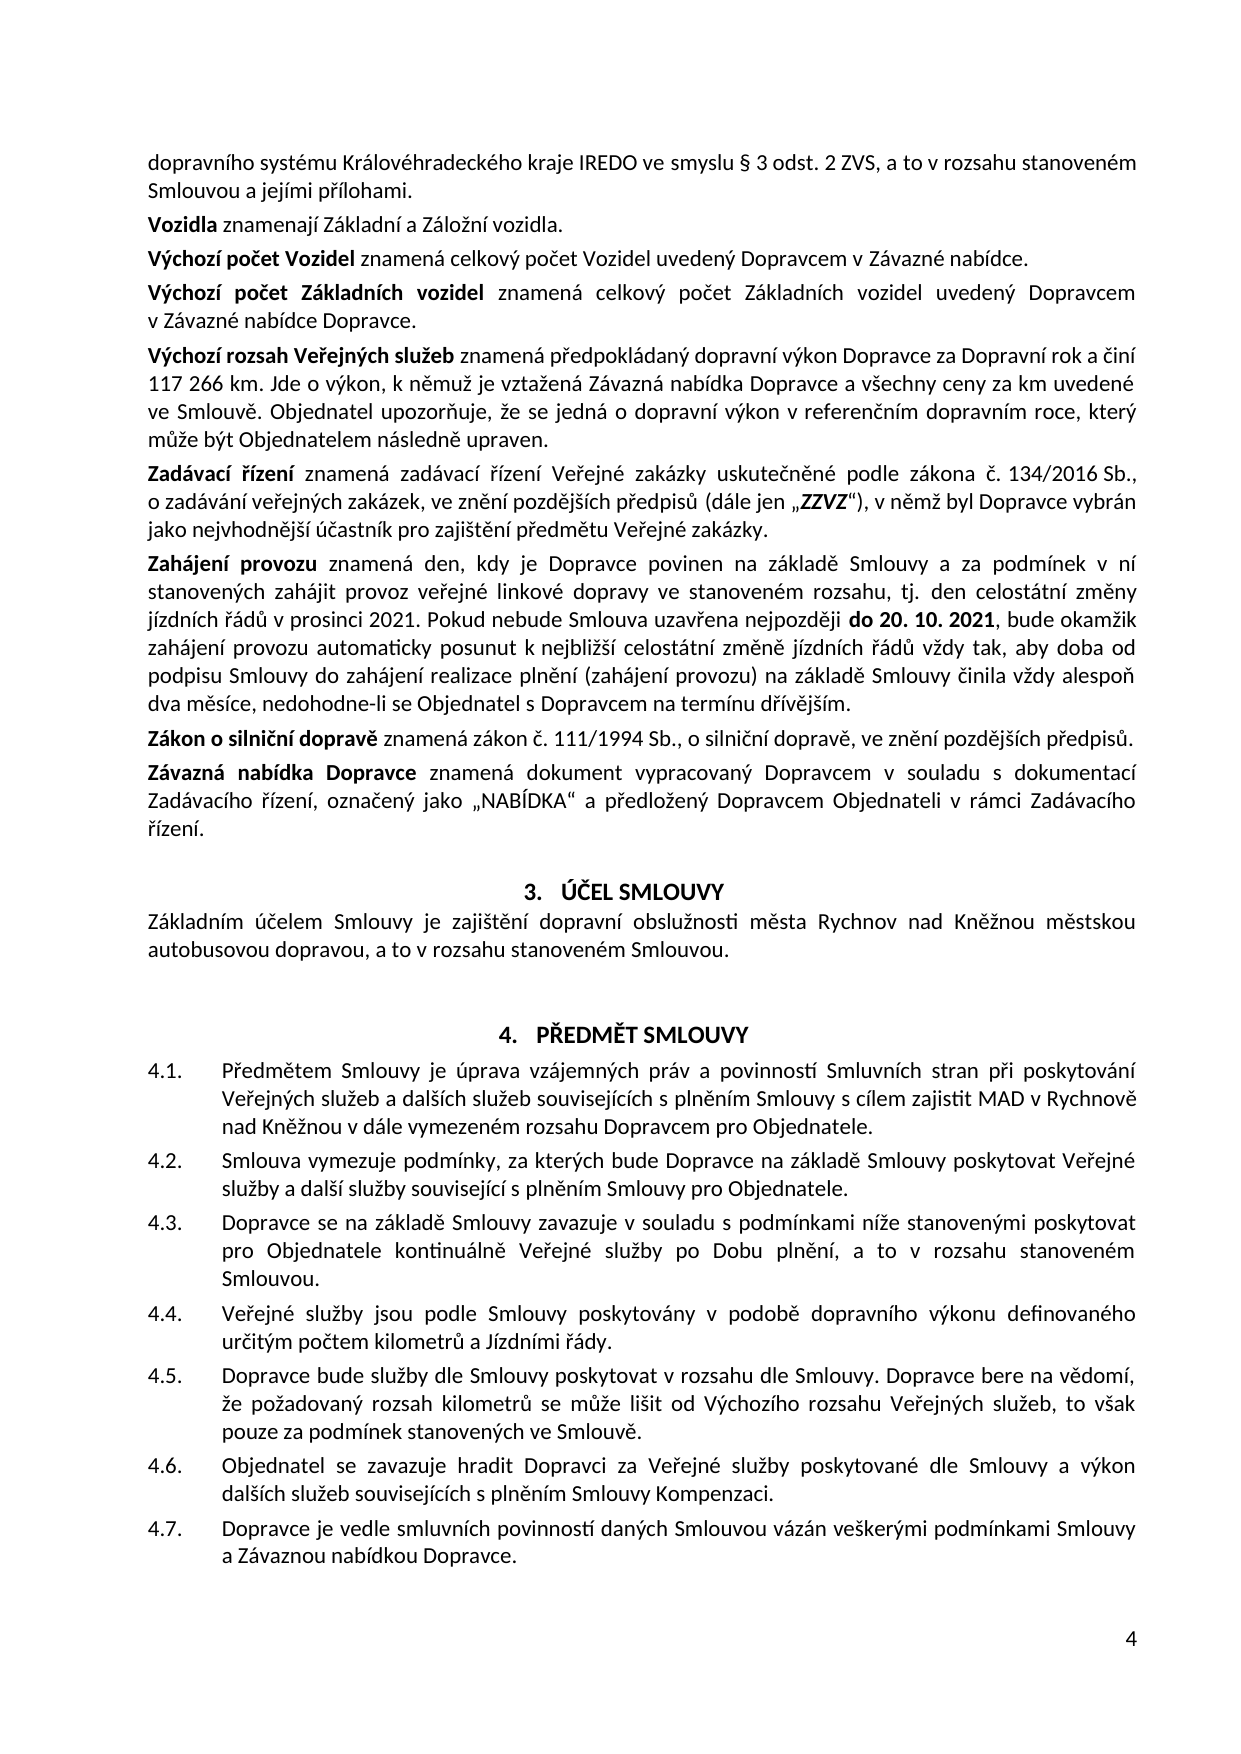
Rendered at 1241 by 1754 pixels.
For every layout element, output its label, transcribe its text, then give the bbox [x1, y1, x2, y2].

list Smlouva vymezuje podmínky, za kterých bude Dopravce na základě Smlouvy poskytovat Veřejné služby a další služby související s plněním Smlouvy pro Objednatele. [148, 1146, 1137, 1202]
text Zákon o silniční dopravě znamená zákon č. 111/1994 Sb., o silniční dopravě, ve znění pozdějších předpisů. [148, 724, 1137, 752]
list Dopravce je vedle smluvních povinností daných Smlouvou vázán veškerými podmínkami Smlouvy a Závaznou nabídkou Dopravce. [148, 1514, 1137, 1570]
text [148, 148, 1137, 204]
list Předmětem Smlouvy je úprava vzájemných práv a povinností Smluvních stran při poskytování Veřejných služeb a dalších služeb souvisejících s plněním Smlouvy s cílem zajistit MAD v Rychnově nad Kněžnou v dále vymezeném rozsahu Dopravcem pro Objednatele. [148, 1056, 1137, 1140]
text Základním účelem Smlouvy je zajištění dopravní obslužnosti města Rychnov nad Kněžnou městskou autobusovou dopravou, a to v rozsahu stanoveném Smlouvou. [148, 907, 1137, 963]
text Výchozí počet Základních vozidel znamená celkový počet Základních vozidel uvedený Dopravcem v Závazné nabídce Dopravce. [148, 278, 1137, 334]
text Vozidla znamenají Základní a Záložní vozidla. [148, 210, 1137, 238]
list Dopravce bude služby dle Smlouvy poskytovat v rozsahu dle Smlouvy. Dopravce bere na vědomí, že požadovaný rozsah kilometrů se může lišit od Výchozího rozsahu Veřejných služeb, to však pouze za podmínek stanovených ve Smlouvě. [148, 1361, 1137, 1445]
list Objednatel se zavazuje hradit Dopravci za Veřejné služby poskytované dle Smlouvy a výkon dalších služeb souvisejících s plněním Smlouvy Kompenzaci. [148, 1451, 1137, 1507]
list ÚČEL SMLOUVY [110, 876, 1137, 907]
text Závazná nabídka Dopravce znamená dokument vypracovaný Dopravcem v souladu s dokumentací Zadávacího řízení, označený jako „NABÍDKA“ a předložený Dopravcem Objednateli v rámci Zadávacího řízení. [148, 758, 1137, 842]
list Dopravce se na základě Smlouvy zavazuje v souladu s podmínkami níže stanovenými poskytovat pro Objednatele kontinuálně Veřejné služby po Dobu plnění, a to v rozsahu stanoveném Smlouvou. [148, 1208, 1137, 1292]
list Veřejné služby jsou podle Smlouvy poskytovány v podobě dopravního výkonu definovaného určitým počtem kilometrů a Jízdními řády. [148, 1299, 1137, 1355]
text Zadávací řízení znamená zadávací řízení Veřejné zakázky uskutečněné podle zákona č. 134/2016 Sb., o zadávání veřejných zakázek, ve znění pozdějších předpisů (dále jen „ZZVZ“), v němž byl Dopravce vybrán jako nejvhodnější účastník pro zajištění předmětu Veřejné zakázky. [148, 459, 1137, 543]
text Zahájení provozu znamená den, kdy je Dopravce povinen na základě Smlouvy a za podmínek v ní stanovených zahájit provoz veřejné linkové dopravy ve stanoveném rozsahu, tj. den celostátní změny jízdních řádů v prosinci 2021. Pokud nebude Smlouva uzavřena nejpozději do 20. 10. 2021, bude okamžik zahájení provozu automaticky posunut k nejbližší celostátní změně jízdních řádů vždy tak, aby doba od podpisu Smlouvy do zahájení realizace plnění (zahájení provozu) na základě Smlouvy činila vždy alespoň dva měsíce, nedohodne-li se Objednatel s Dopravcem na termínu dřívějším. [148, 549, 1137, 718]
text Výchozí počet Vozidel znamená celkový počet Vozidel uvedený Dopravcem v Závazné nabídce. [148, 244, 1137, 272]
list PŘEDMĚT SMLOUVY [110, 1019, 1137, 1049]
text Výchozí rozsah Veřejných služeb znamená předpokládaný dopravní výkon Dopravce za Dopravní rok a činí 117 266 km. Jde o výkon, k němuž je vztažená Závazná nabídka Dopravce a všechny ceny za km uvedené ve Smlouvě. Objednatel upozorňuje, že se jedná o dopravní výkon v referenčním dopravním roce, který může být Objednatelem následně upraven. [148, 341, 1137, 453]
